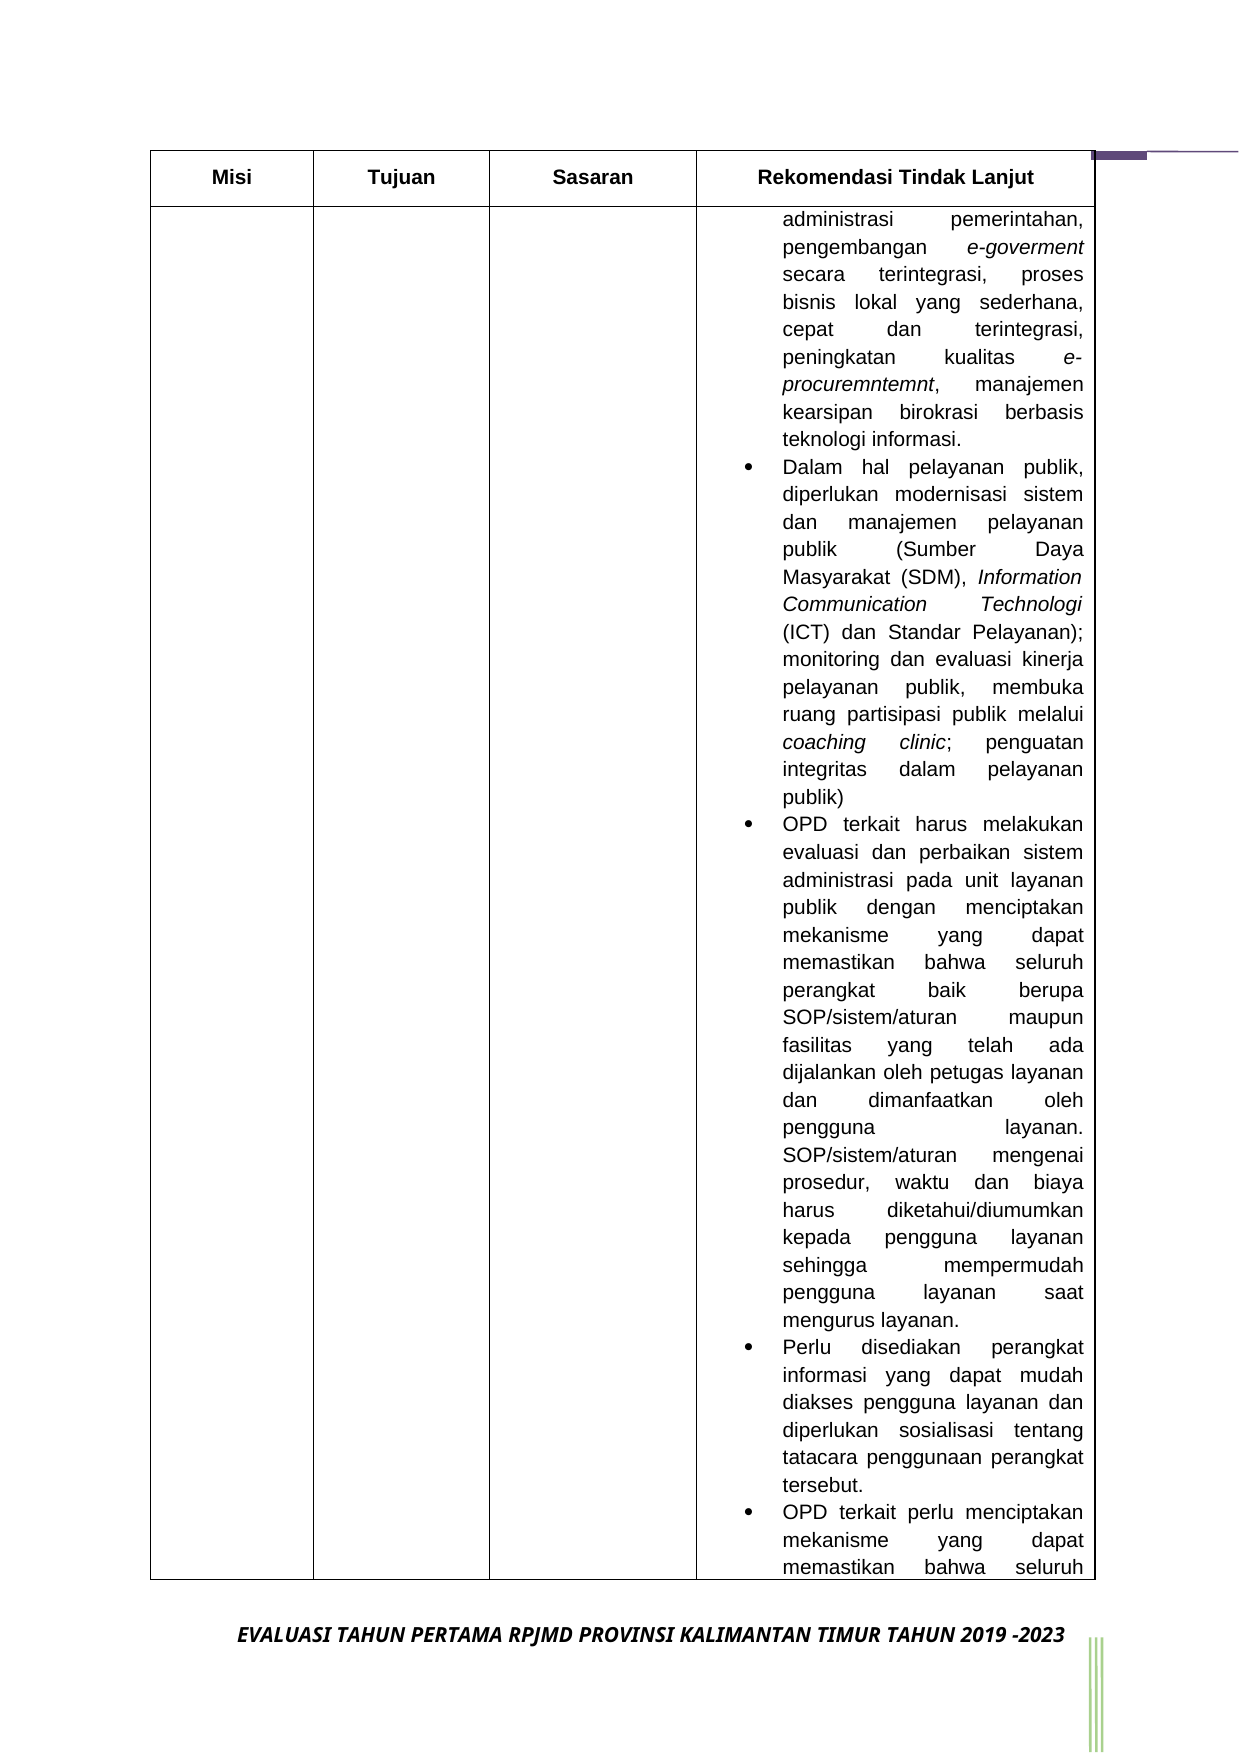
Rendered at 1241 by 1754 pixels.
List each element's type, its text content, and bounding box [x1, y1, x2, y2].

table_header Misi [151, 151, 313, 206]
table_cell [490, 207, 696, 1579]
table_header Rekomendasi Tindak Lanjut [697, 151, 1094, 206]
table_header Sasaran [490, 151, 696, 206]
table_header Tujuan [314, 151, 489, 206]
